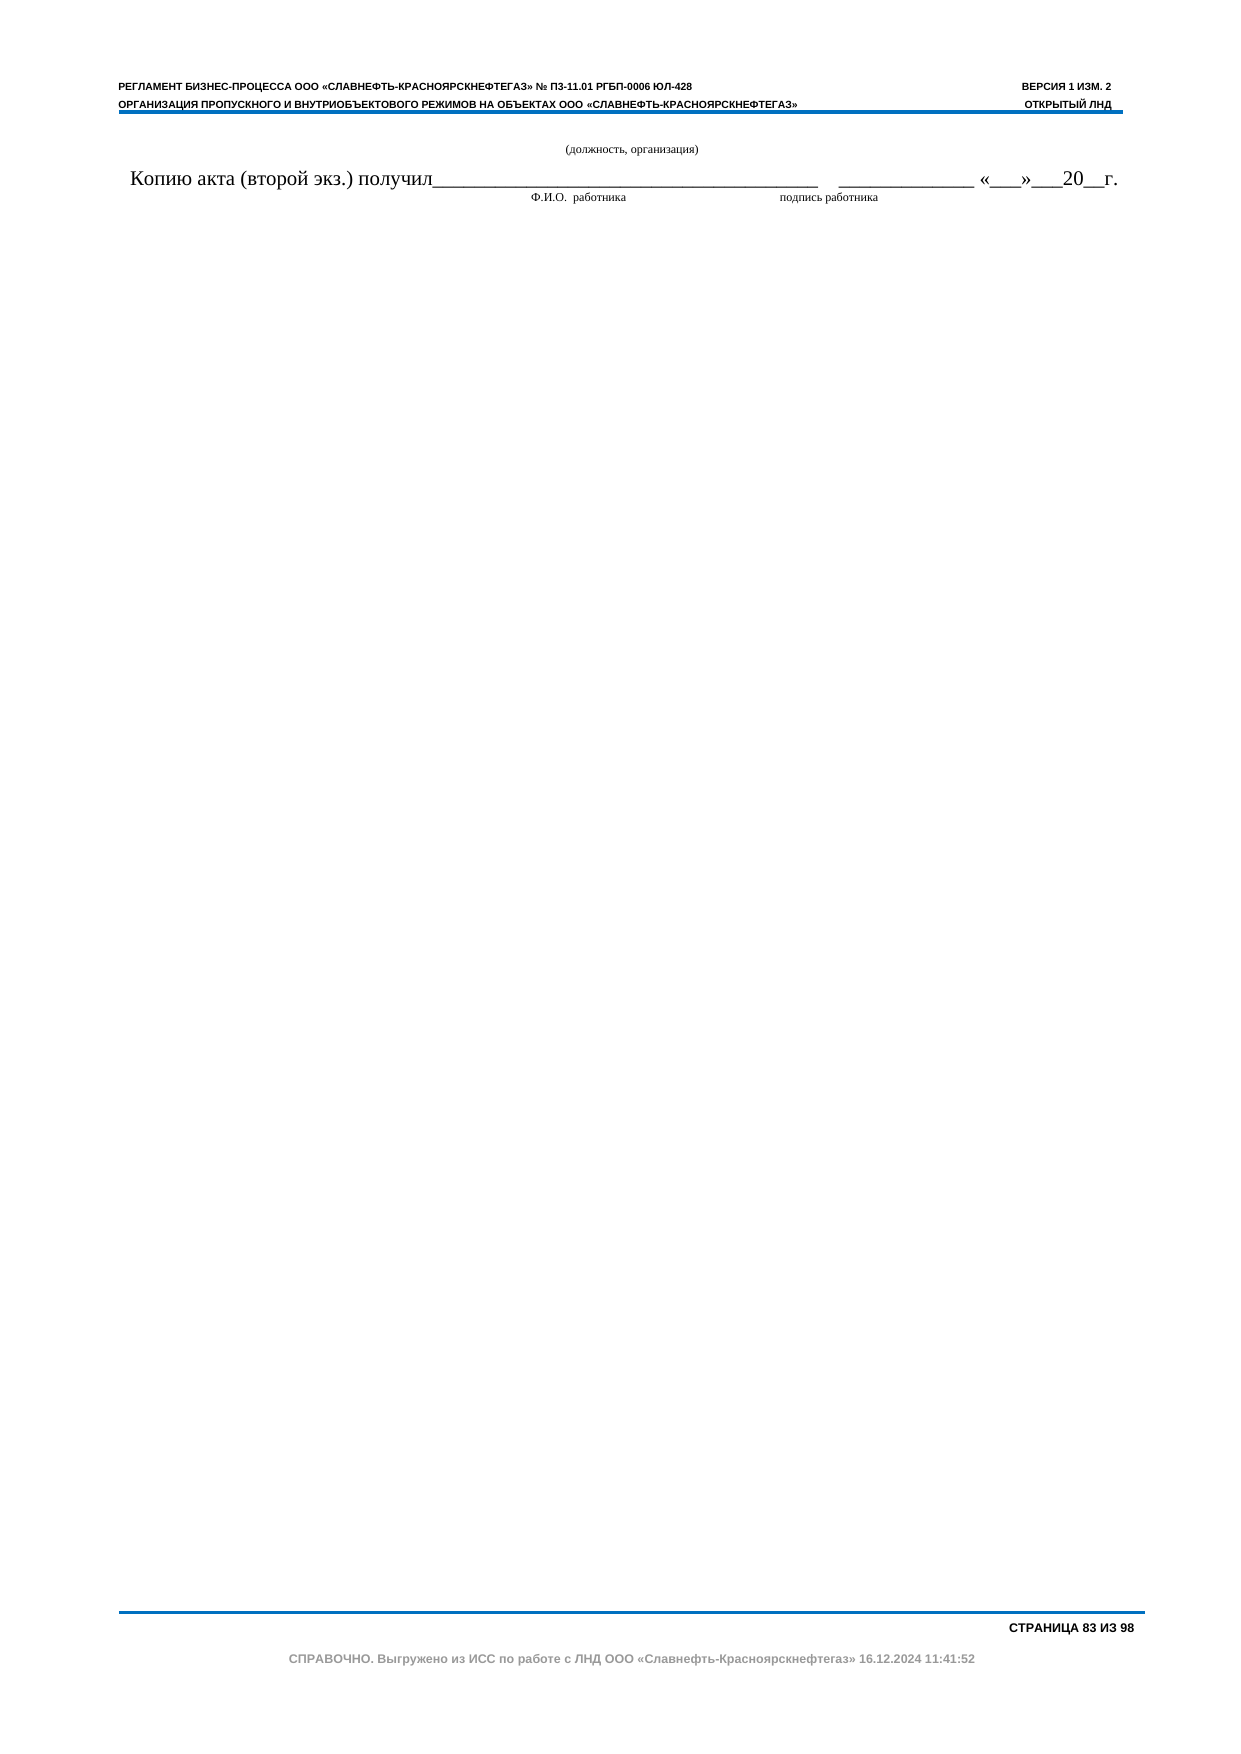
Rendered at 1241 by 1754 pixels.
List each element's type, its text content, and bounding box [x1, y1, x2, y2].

text Ф.И.О. работника подпись работника [130, 190, 1134, 214]
text Копию акта (второй экз.) получил_____________________________________ _____________ «___»___20__г. [130, 166, 1134, 190]
text (должность, организация) [130, 142, 1134, 166]
